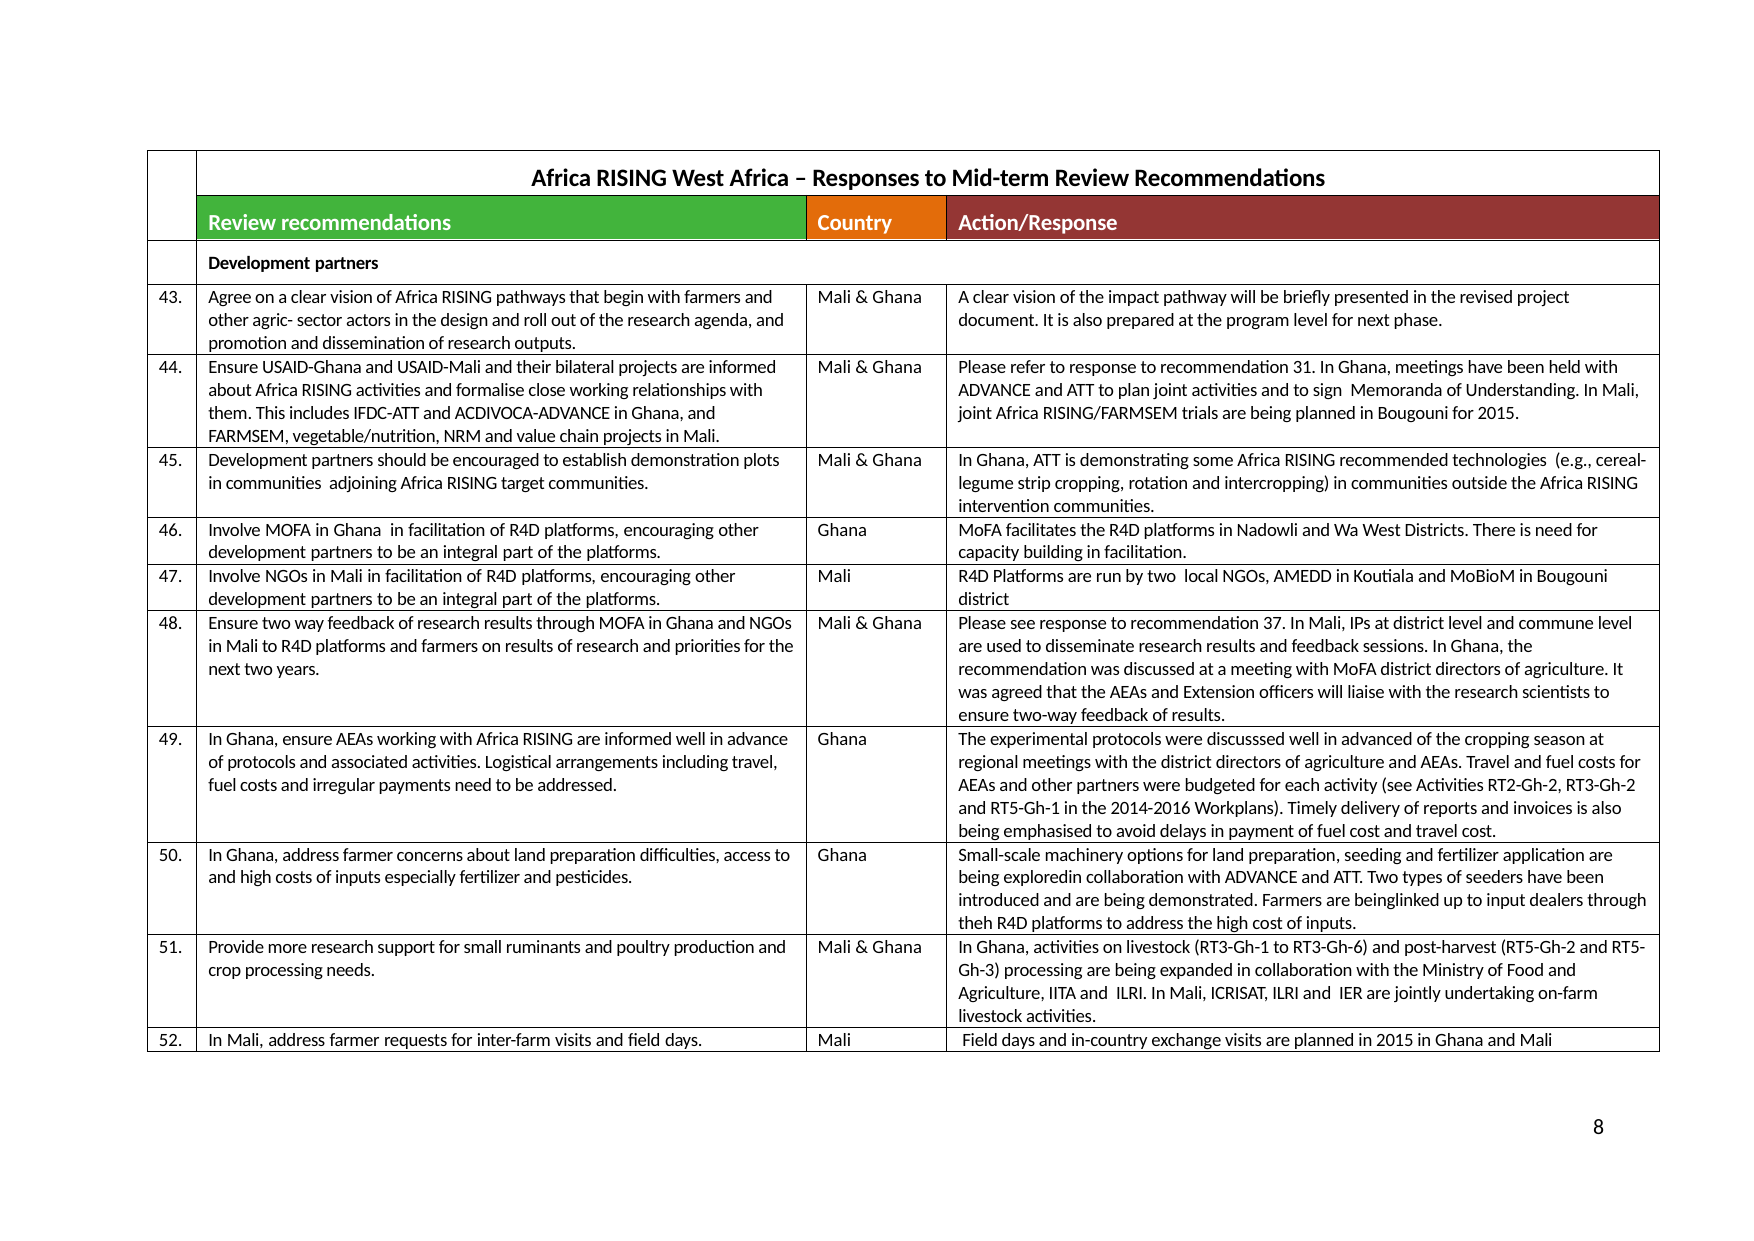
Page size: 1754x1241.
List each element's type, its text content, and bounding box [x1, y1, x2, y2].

table_cell 45. [148, 448, 196, 517]
table_header Africa RISING West Africa – Responses to Mid-term Review Recommendations [197, 151, 1659, 195]
table_cell Development partners should be encouraged to establish demonstration plots in communities adjoining Africa RISING target communities. [197, 448, 806, 517]
table_cell 47. [148, 565, 196, 610]
table_cell 49. [148, 727, 196, 842]
table_cell Mali [807, 565, 946, 610]
table_cell In Ghana, activities on livestock (RT3-Gh-1 to RT3-Gh-6) and post-harvest (RT5-Gh-2 and RT5-Gh-3) processing are being expanded in collaboration with the Ministry of Food and Agriculture, IITA and ILRI. In Mali, ICRISAT, ILRI and IER are jointly undertaking on-farm livestock activities. [947, 935, 1659, 1027]
table_cell 48. [148, 611, 196, 726]
table_cell In Ghana, ATT is demonstrating some Africa RISING recommended technologies (e.g., cereal-legume strip cropping, rotation and intercropping) in communities outside the Africa RISING intervention communities. [947, 448, 1659, 517]
table_cell In Ghana, ensure AEAs working with Africa RISING are informed well in advance of protocols and associated activities. Logistical arrangements including travel, fuel costs and irregular payments need to be addressed. [197, 727, 806, 842]
table_cell Please see response to recommendation 37. In Mali, IPs at district level and commune level are used to disseminate research results and feedback sessions. In Ghana, the recommendation was discussed at a meeting with MoFA district directors of agriculture. It was agreed that the AEAs and Extension officers will liaise with the research scientists to ensure two-way feedback of results. [947, 611, 1659, 726]
table_cell Mali & Ghana [807, 935, 946, 1027]
table_cell 51. [148, 935, 196, 1027]
table_cell Ensure USAID-Ghana and USAID-Mali and their bilateral projects are informed about Africa RISING activities and formalise close working relationships with them. This includes IFDC-ATT and ACDIVOCA-ADVANCE in Ghana, and FARMSEM, vegetable/nutrition, NRM and value chain projects in Mali. [197, 355, 806, 447]
table_cell Mali & Ghana [807, 355, 946, 447]
table_cell R4D Platforms are run by two local NGOs, AMEDD in Koutiala and MoBioM in Bougouni district [947, 565, 1659, 610]
table_cell Provide more research support for small ruminants and poultry production and crop processing needs. [197, 935, 806, 1027]
table_cell Ghana [807, 518, 946, 563]
table_cell MoFA facilitates the R4D platforms in Nadowli and Wa West Districts. There is need for capacity building in facilitation. [947, 518, 1659, 563]
table_cell Mali [807, 1028, 946, 1051]
table_cell Ghana [807, 727, 946, 842]
table_cell Involve NGOs in Mali in facilitation of R4D platforms, encouraging other development partners to be an integral part of the platforms. [197, 565, 806, 610]
table_cell Review recommendations [197, 196, 806, 239]
table_cell 43. [148, 285, 196, 354]
table_cell [148, 241, 196, 284]
table_cell Mali & Ghana [807, 611, 946, 726]
table_cell Ghana [807, 843, 946, 934]
table_cell In Ghana, address farmer concerns about land preparation difficulties, access to and high costs of inputs especially fertilizer and pesticides. [197, 843, 806, 934]
table_cell Country [807, 196, 946, 239]
table_cell 46. [148, 518, 196, 563]
table_cell Action/Response [947, 196, 1659, 239]
table_cell Mali & Ghana [807, 448, 946, 517]
table_cell Involve MOFA in Ghana in facilitation of R4D platforms, encouraging other development partners to be an integral part of the platforms. [197, 518, 806, 563]
table_cell 44. [148, 355, 196, 447]
table_cell Ensure two way feedback of research results through MOFA in Ghana and NGOs in Mali to R4D platforms and farmers on results of research and priorities for the next two years. [197, 611, 806, 726]
table_cell In Mali, address farmer requests for inter-farm visits and field days. [197, 1028, 806, 1051]
table_header [148, 151, 196, 239]
table_cell 52. [148, 1028, 196, 1051]
table_cell Development partners [197, 241, 1659, 284]
table_cell The experimental protocols were discusssed well in advanced of the cropping season at regional meetings with the district directors of agriculture and AEAs. Travel and fuel costs for AEAs and other partners were budgeted for each activity (see Activities RT2-Gh-2, RT3-Gh-2 and RT5-Gh-1 in the 2014-2016 Workplans). Timely delivery of reports and invoices is also being emphasised to avoid delays in payment of fuel cost and travel cost. [947, 727, 1659, 842]
table_cell Please refer to response to recommendation 31. In Ghana, meetings have been held with ADVANCE and ATT to plan joint activities and to sign Memoranda of Understanding. In Mali, joint Africa RISING/FARMSEM trials are being planned in Bougouni for 2015. [947, 355, 1659, 447]
table_cell Agree on a clear vision of Africa RISING pathways that begin with farmers and other agric- sector actors in the design and roll out of the research agenda, and promotion and dissemination of research outputs. [197, 285, 806, 354]
table_cell A clear vision of the impact pathway will be briefly presented in the revised project document. It is also prepared at the program level for next phase. [947, 285, 1659, 354]
table_cell Small-scale machinery options for land preparation, seeding and fertilizer application are being exploredin collaboration with ADVANCE and ATT. Two types of seeders have been introduced and are being demonstrated. Farmers are beinglinked up to input dealers through theh R4D platforms to address the high cost of inputs. [947, 843, 1659, 934]
table_cell 50. [148, 843, 196, 934]
table_cell Mali & Ghana [807, 285, 946, 354]
table_cell Field days and in-country exchange visits are planned in 2015 in Ghana and Mali [947, 1028, 1659, 1051]
